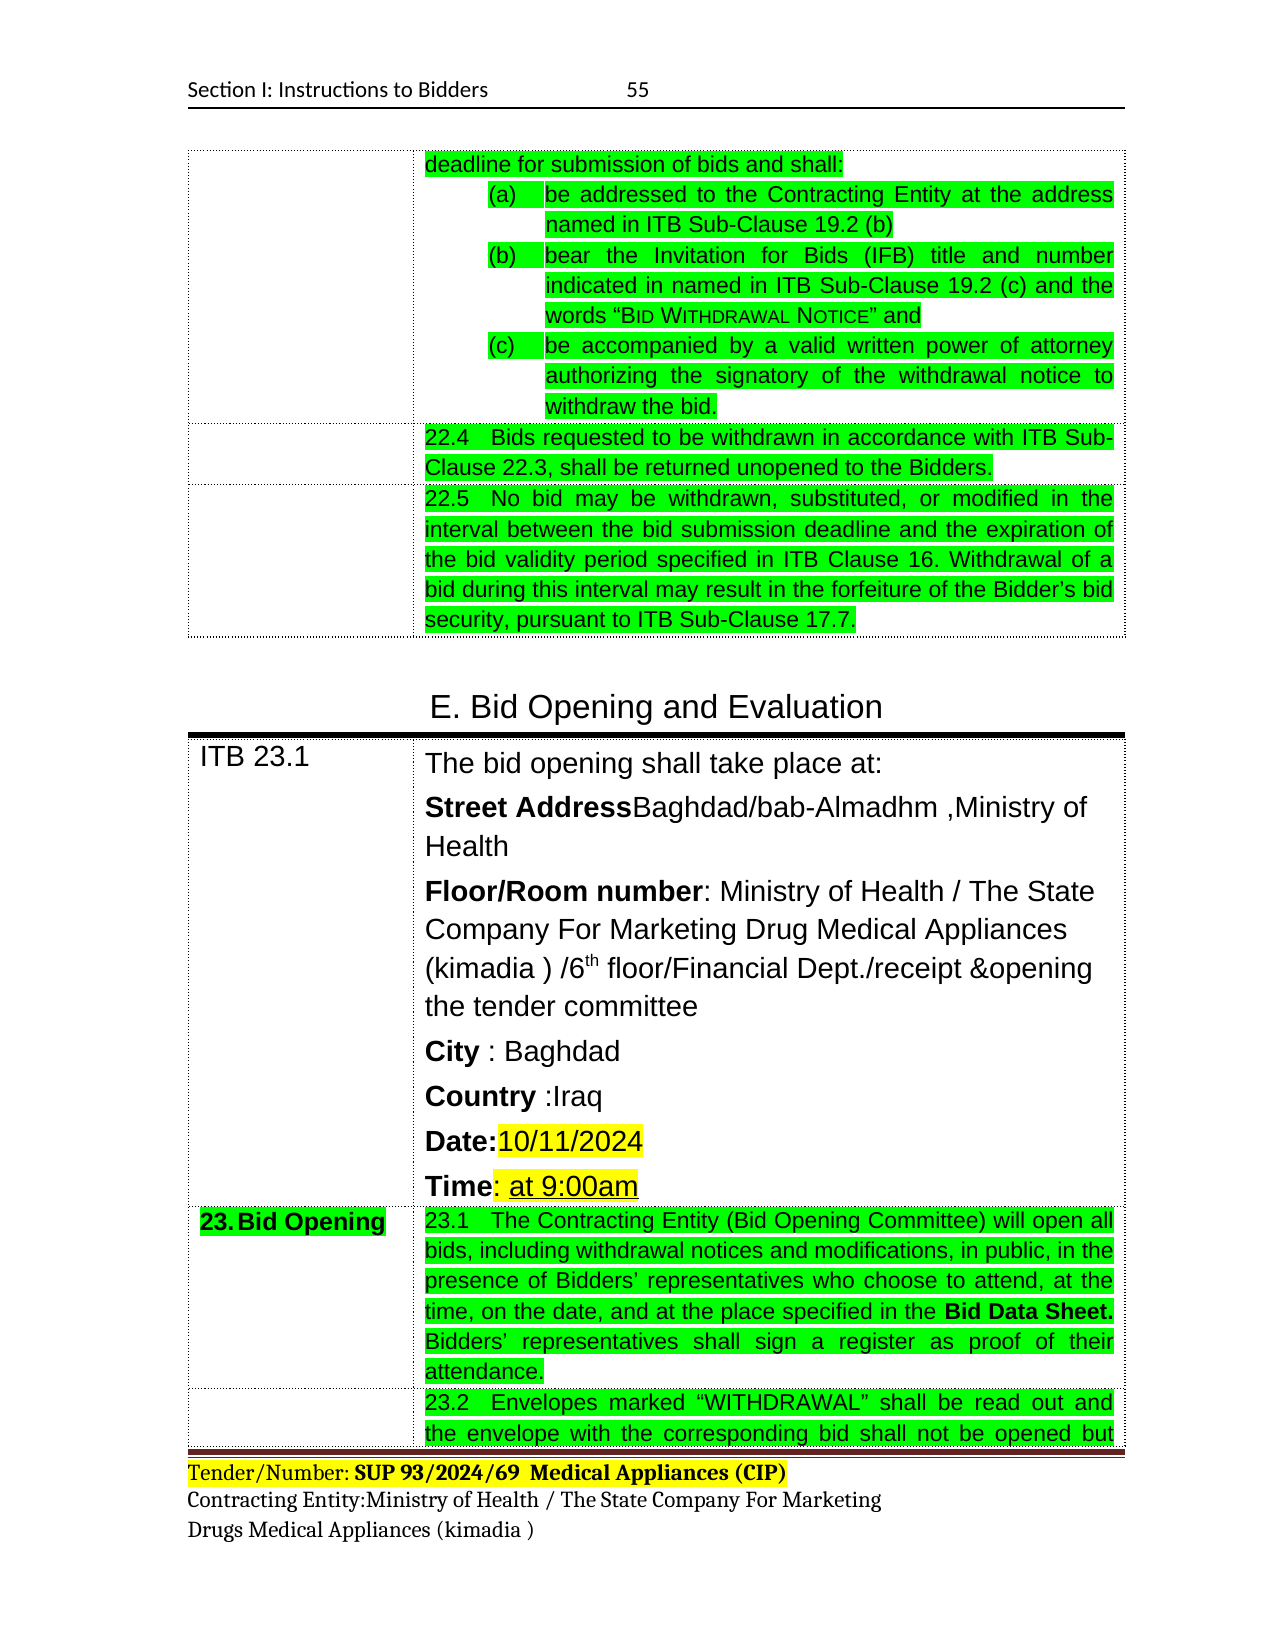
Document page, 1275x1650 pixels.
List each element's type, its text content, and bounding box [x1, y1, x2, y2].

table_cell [413, 1388, 1125, 1446]
table_cell [188, 1388, 413, 1446]
table_cell [188, 423, 413, 484]
table_cell [188, 484, 413, 636]
table_header ITB 23.1 [188, 739, 413, 1206]
text E. Bid Opening and Evaluation [187, 687, 1125, 738]
table_cell [188, 150, 413, 423]
table_cell 23.1 The Contracting Entity (Bid Opening Committee) will open all bids, including withdrawal notices and modifications, in public, in the presence of Bidders’ representatives who choose to attend, at the time, on the date, and at the place specified in the Bid Data Sheet. Bidders’ representatives shall sign a register as proof of their attendance. [413, 1206, 1125, 1388]
table_header The bid opening shall take place at: Street AddressBaghdad/bab-Almadhm ,Ministry of Health Floor/Room number: Ministry of Health / The State Company For Marketing Drug Medical Appliances (kimadia ) /6th floor/Financial Dept./receipt &opening the tender committee City : Baghdad Country :Iraq Date:10/11/2024 Time: at 9:00am [413, 739, 1125, 1206]
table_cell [413, 150, 1125, 423]
table_cell 22.4 Bids requested to be withdrawn in accordance with ITB Sub-Clause 22.3, shall be returned unopened to the Bidders. [413, 423, 1125, 484]
table_cell 23. Bid Opening [188, 1206, 413, 1388]
table_cell 22.5 No bid may be withdrawn, substituted, or modified in the interval between the bid submission deadline and the expiration of the bid validity period specified in ITB Clause 16. Withdrawal of a bid during this interval may result in the forfeiture of the Bidder’s bid security, pursuant to ITB Sub-Clause 17.7. [413, 484, 1125, 636]
